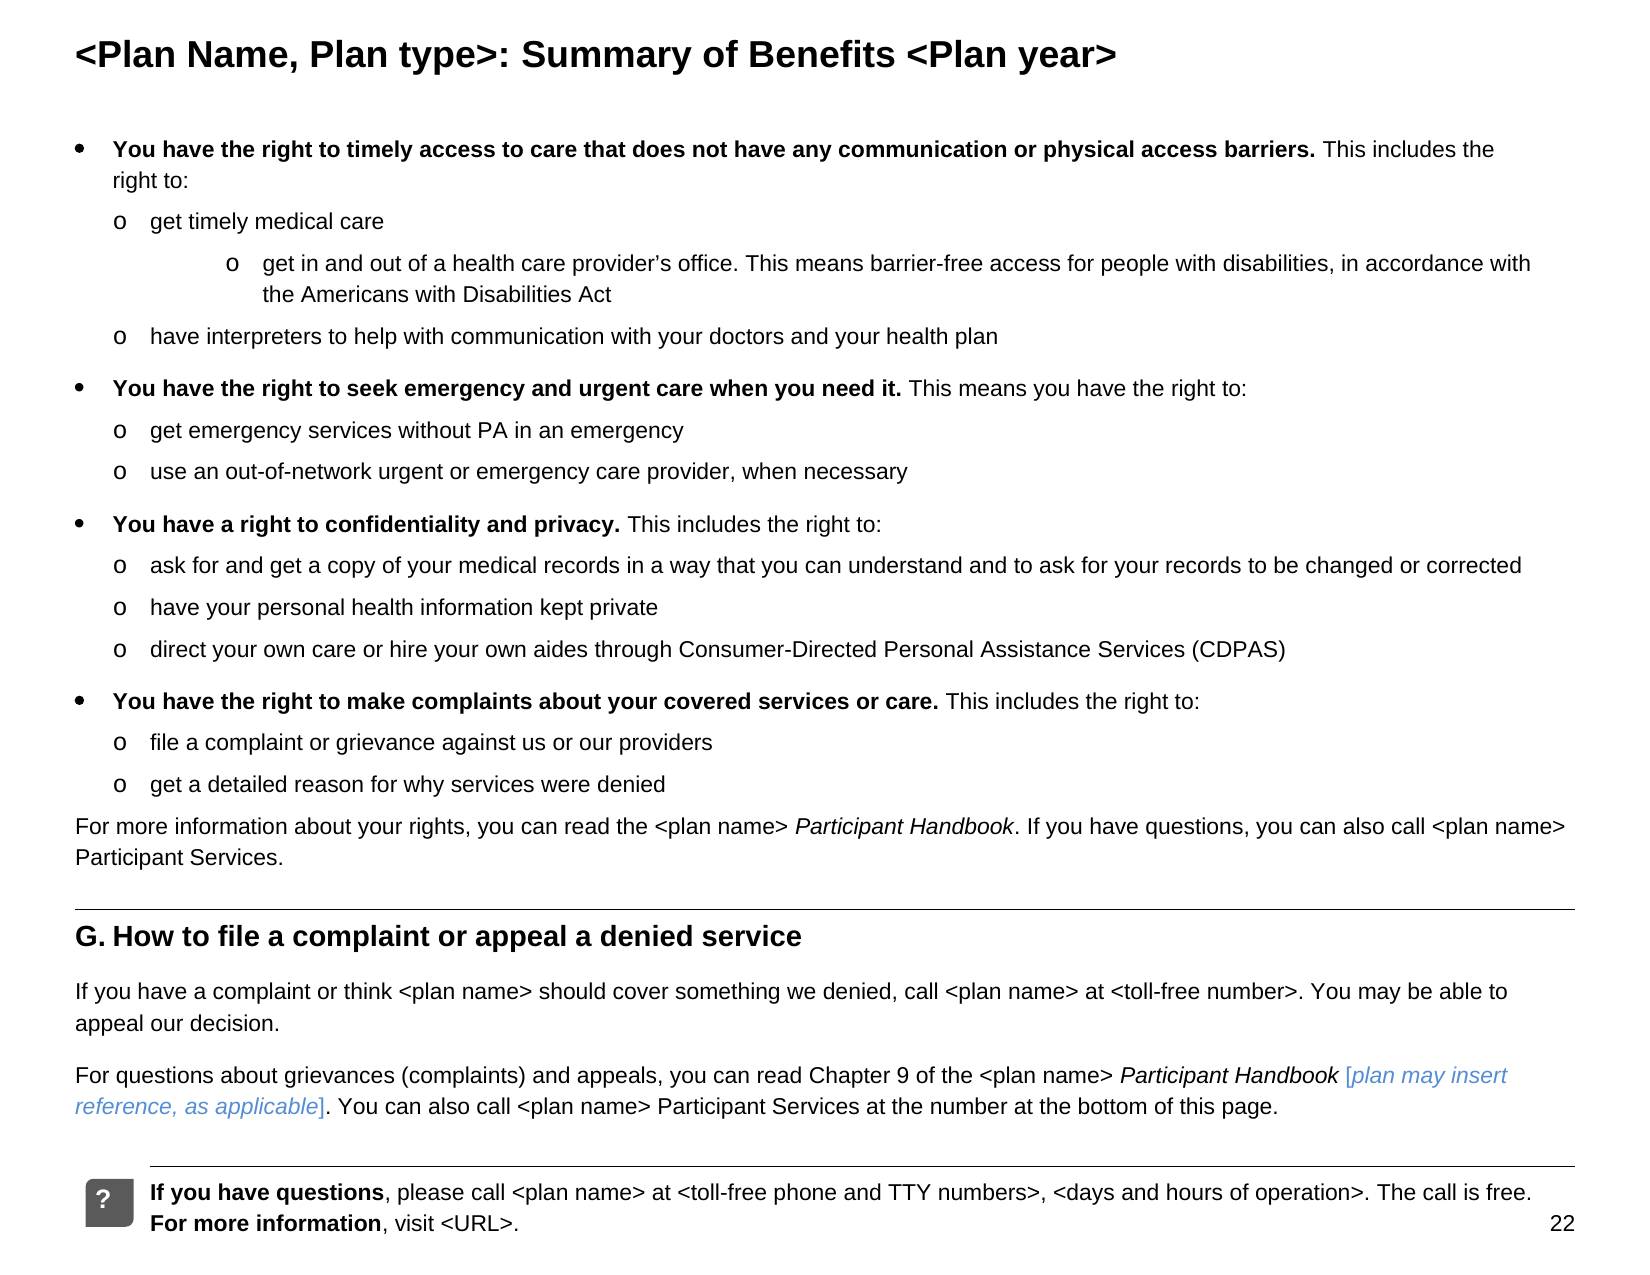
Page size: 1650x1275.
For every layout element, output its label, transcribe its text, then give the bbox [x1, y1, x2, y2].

text For more information about your rights, you can read the <plan name> Participant Handbook. If you have questions, you can also call <plan name> Participant Services. [75, 809, 1575, 872]
list direct your own care or hire your own aides through Consumer-Directed Personal Assistance Services (CDPAS) [112, 632, 1537, 663]
text If you have a complaint or think <plan name> should cover something we denied, call <plan name> at <toll-free number>. You may be able to appeal our decision. [75, 975, 1575, 1037]
list You have the right to timely access to care that does not have any communication or physical access barriers. This includes the right to: [75, 132, 1537, 194]
list You have the right to seek emergency and urgent care when you need it. This means you have the right to: [75, 372, 1537, 403]
list use an out-of-network urgent or emergency care provider, when necessary [112, 455, 1537, 486]
list get timely medical care [112, 205, 1537, 236]
list You have the right to make complaints about your covered services or care. This includes the right to: [75, 684, 1537, 715]
list have your personal health information kept private [112, 590, 1537, 622]
list file a complaint or grievance against us or our providers [112, 726, 1537, 757]
list get emergency services without PA in an emergency [112, 413, 1537, 444]
subtitle How to file a complaint or appeal a denied service [75, 910, 1575, 954]
text For questions about grievances (complaints) and appeals, you can read Chapter 9 of the <plan name> Participant Handbook [plan may insert reference, as applicable]. You can also call <plan name> Participant Services at the number at the bottom of this page. [75, 1058, 1575, 1121]
list get a detailed reason for why services were denied [112, 767, 1537, 799]
list have interpreters to help with communication with your doctors and your health plan [112, 319, 1537, 351]
list get in and out of a health care provider’s office. This means barrier-free access for people with disabilities, in accordance with the Americans with Disabilities Act [225, 247, 1537, 309]
list You have a right to confidentiality and privacy. This includes the right to: [75, 507, 1537, 538]
list ask for and get a copy of your medical records in a way that you can understand and to ask for your records to be changed or corrected [112, 549, 1537, 580]
